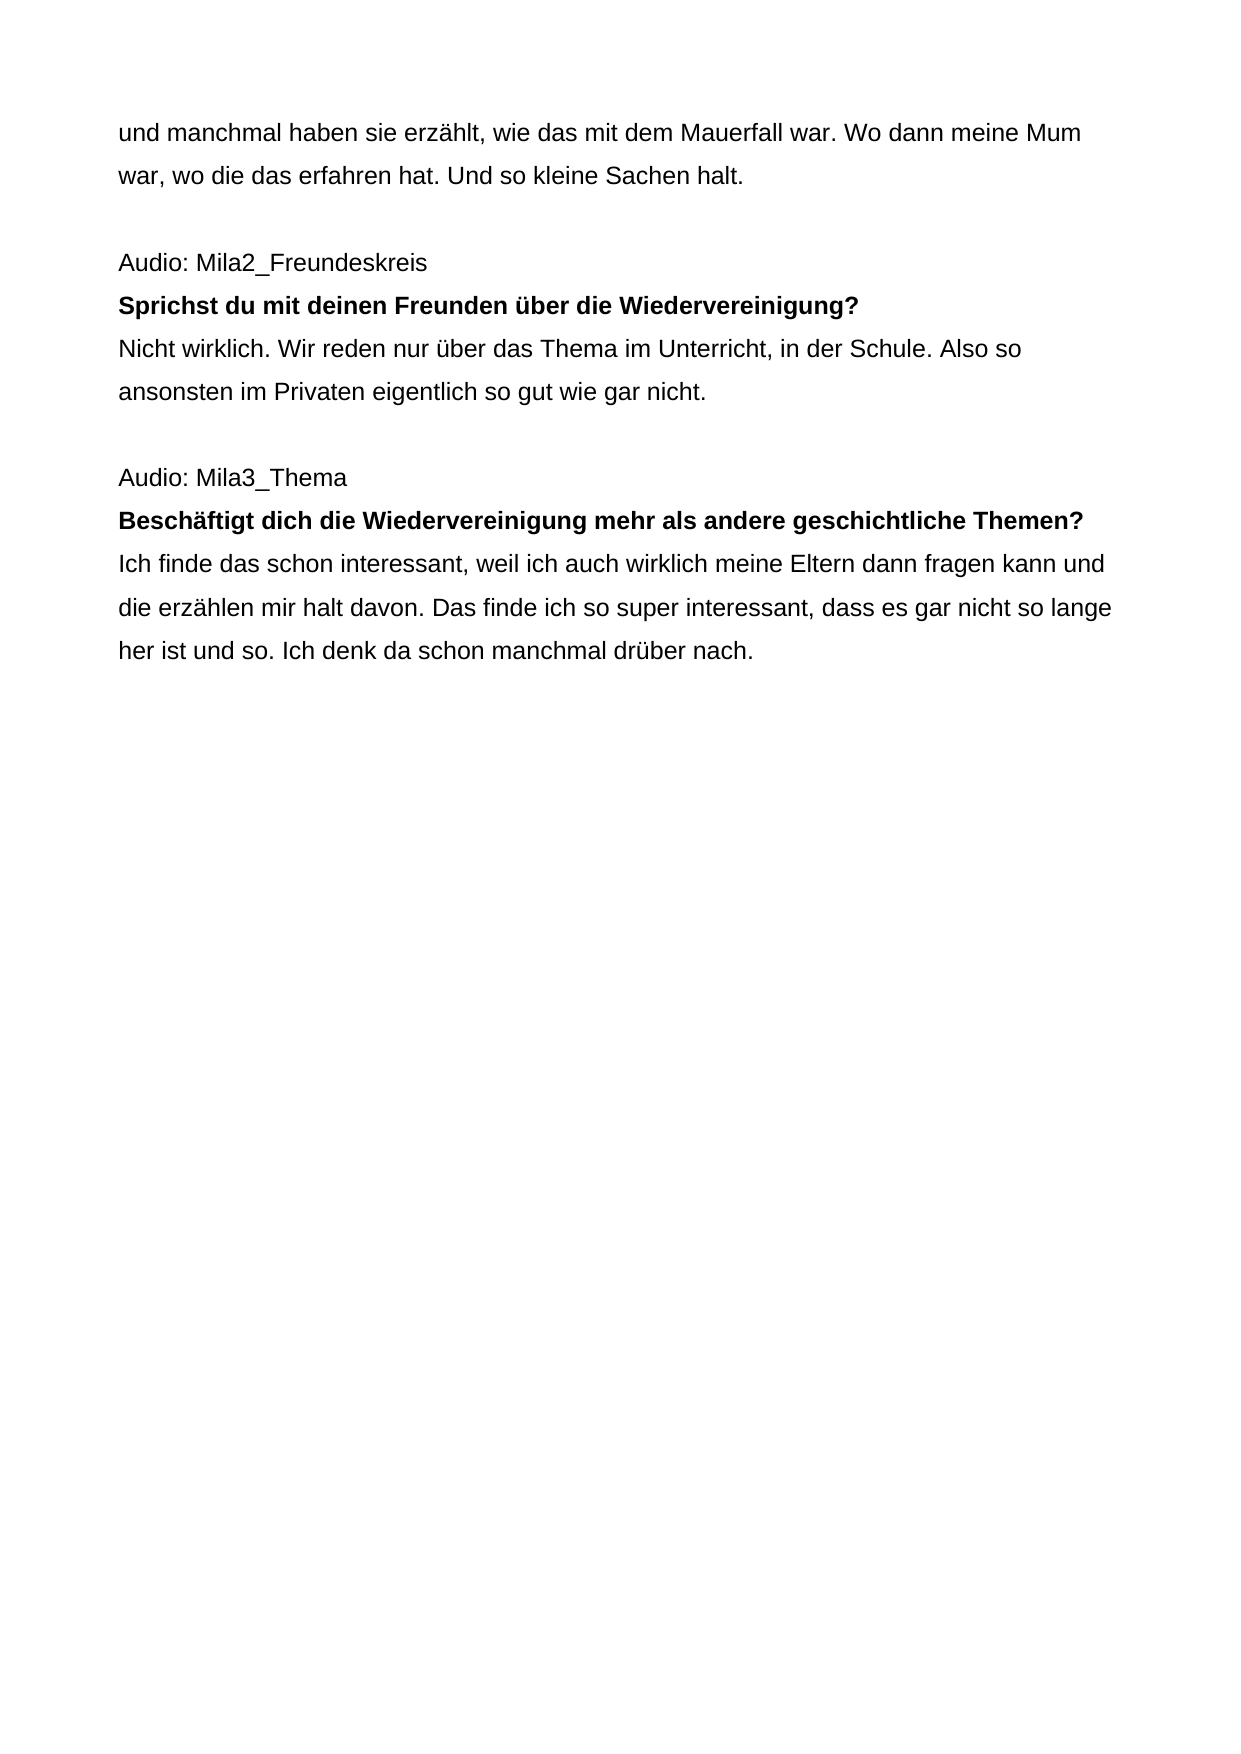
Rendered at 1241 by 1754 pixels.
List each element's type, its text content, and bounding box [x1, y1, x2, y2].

text Ich finde das schon interessant, weil ich auch wirklich meine Eltern dann fragen kann und die erzählen mir halt davon. Das finde ich so super interessant, dass es gar nicht so lange her ist und so. Ich denk da schon manchmal drüber nach. [118, 549, 1122, 664]
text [118, 118, 1122, 190]
text Sprichst du mit deinen Freunden über die Wiedervereinigung? [118, 291, 1122, 319]
text Nicht wirklich. Wir reden nur über das Thema im Unterricht, in der Schule. Also so ansonsten im Privaten eigentlich so gut wie gar nicht. [118, 334, 1122, 406]
text Audio: Mila2_Freundeskreis [118, 247, 1122, 276]
text Audio: Mila3_Thema [118, 463, 1122, 492]
text Beschäftigt dich die Wiedervereinigung mehr als andere geschichtliche Themen? [118, 506, 1122, 535]
